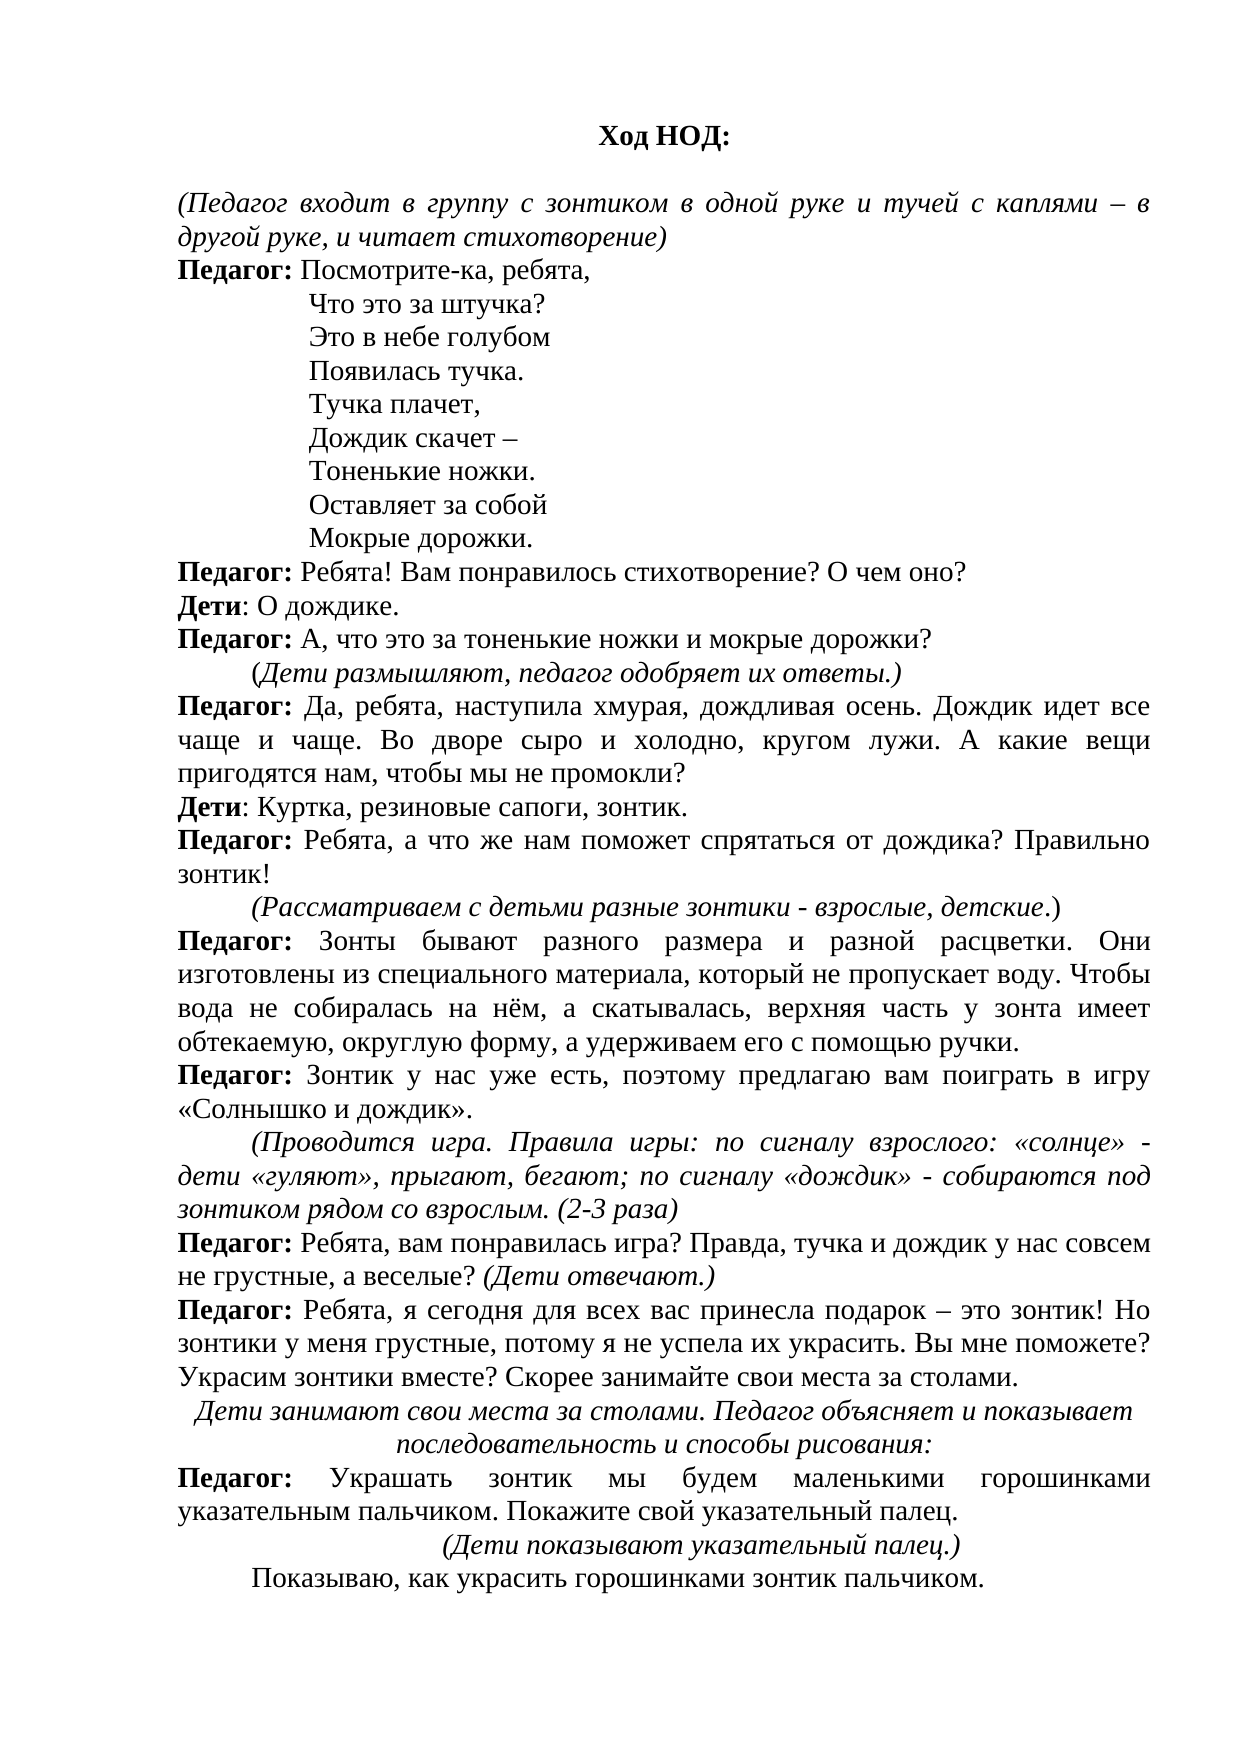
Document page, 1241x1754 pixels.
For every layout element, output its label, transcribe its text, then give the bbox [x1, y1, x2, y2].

text (Педагог входит в группу с зонтиком в одной руке и тучей с каплями – в другой руке, и читает стихотворение) [177, 185, 1152, 252]
text Дождик скачет – [177, 420, 1152, 453]
text Дети: Куртка, резиновые сапоги, зонтик. [177, 789, 1152, 822]
text Появилась тучка. [177, 353, 1152, 386]
text Педагог: Ребята! Вам понравилось стихотворение? О чем оно? [177, 554, 1152, 588]
text Это в небе голубом [177, 319, 1152, 353]
text Дети: О дождике. [177, 588, 1152, 621]
text Педагог: Ребята, вам понравилась игра? Правда, тучка и дождик у нас совсем не грустные, а веселые? (Дети отвечают.) [177, 1225, 1152, 1292]
text Педагог: Да, ребята, наступила хмурая, дождливая осень. Дождик идет все чаще и чаще. Во дворе сыро и холодно, кругом лужи. А какие вещи пригодятся нам, чтобы мы не промокли? [177, 688, 1152, 789]
text (Дети размышляют, педагог одобряет их ответы.) [177, 655, 1152, 688]
text Ход НОД: [177, 118, 1152, 152]
text Тоненькие ножки. [177, 453, 1152, 487]
text Педагог: Зонтик у нас уже есть, поэтому предлагаю вам поиграть в игру «Солнышко и дождик». [177, 1057, 1152, 1124]
text Педагог: Ребята, а что же нам поможет спрятаться от дождика? Правильно зонтик! [177, 822, 1152, 889]
text Дети занимают свои места за столами. Педагог объясняет и показывает последовательность и способы рисования: [177, 1393, 1152, 1460]
text Мокрые дорожки. [177, 521, 1152, 554]
text Педагог: Посмотрите-ка, ребята, [177, 252, 1152, 286]
text Педагог: А, что это за тоненькие ножки и мокрые дорожки? [177, 621, 1152, 655]
text (Рассматриваем с детьми разные зонтики - взрослые, детские.) [177, 889, 1152, 923]
text Оставляет за собой [177, 487, 1152, 521]
text Что это за штучка? [177, 286, 1152, 319]
text Показываю, как украсить горошинками зонтик пальчиком. [177, 1560, 1152, 1594]
text Педагог: Украшать зонтик мы будем маленькими горошинками указательным пальчиком. Покажите свой указательный палец. [177, 1460, 1152, 1527]
text Тучка плачет, [177, 386, 1152, 420]
text Педагог: Зонты бывают разного размера и разной расцветки. Они изготовлены из специального материала, который не пропускает воду. Чтобы вода не собиралась на нём, а скатывалась, верхняя часть у зонта имеет обтекаемую, округлую форму, а удерживаем его с помощью ручки. [177, 923, 1152, 1057]
text Педагог: Ребята, я сегодня для всех вас принесла подарок – это зонтик! Но зонтики у меня грустные, потому я не успела их украсить. Вы мне поможете? Украсим зонтики вместе? Скорее занимайте свои места за столами. [177, 1292, 1152, 1393]
text (Проводится игра. Правила игры: по сигналу взрослого: «солнце» - дети «гуляют», прыгают, бегают; по сигналу «дождик» - собираются под зонтиком рядом со взрослым. (2-3 раза) [177, 1124, 1152, 1225]
text (Дети показывают указательный палец.) [177, 1527, 1152, 1560]
